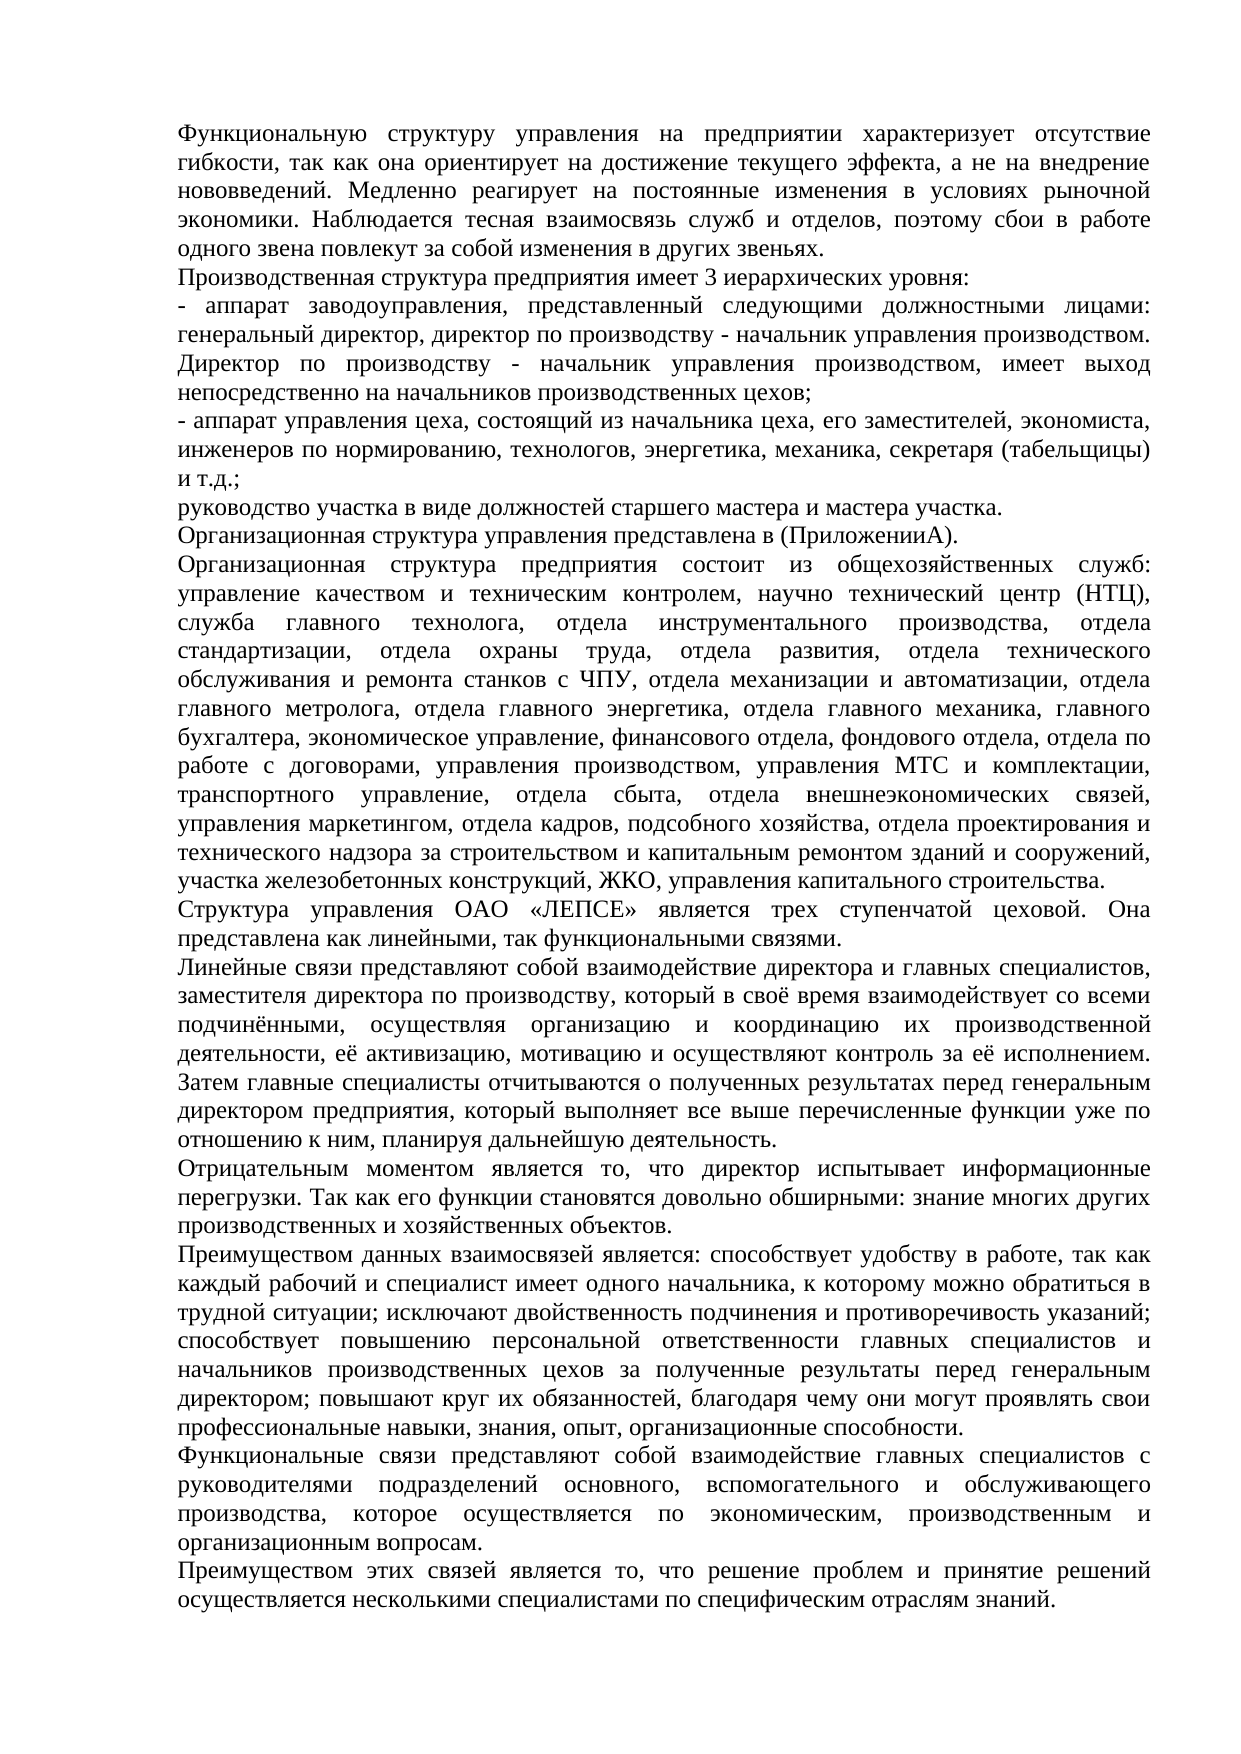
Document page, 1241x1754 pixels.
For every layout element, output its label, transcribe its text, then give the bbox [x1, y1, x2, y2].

text Организационная структура управления представлена в (ПриложенииА). [177, 521, 1152, 549]
text Структура управления ОАО «ЛЕПСЕ» является трех ступенчатой цеховой. Она представлена как линейными, так функциональными связями. [177, 894, 1152, 952]
text Линейные связи представляют собой взаимодействие директора и главных специалистов, заместителя директора по производству, который в своё время взаимодействует со всеми подчинёнными, осуществляя организацию и координацию их производственной деятельности, её активизацию, мотивацию и осуществляют контроль за её исполнением. Затем главные специалисты отчитываются о полученных результатах перед генеральным директором предприятия, который выполняет все выше перечисленные функции уже по отношению к ним, планируя дальнейшую деятельность. [177, 952, 1152, 1153]
text Отрицательным моментом является то, что директор испытывает информационные перегрузки. Так как его функции становятся довольно обширными: знание многих других производственных и хозяйственных объектов. [177, 1153, 1152, 1239]
text Преимуществом этих связей является то, что решение проблем и принятие решений осуществляется несколькими специалистами по специфическим отраслям знаний. [177, 1556, 1152, 1613]
text Преимуществом данных взаимосвязей является: способствует удобству в работе, так как каждый рабочий и специалист имеет одного начальника, к которому можно обратиться в трудной ситуации; исключают двойственность подчинения и противоречивость указаний; способствует повышению персональной ответственности главных специалистов и начальников производственных цехов за полученные результаты перед генеральным директором; повышают круг их обязанностей, благодаря чему они могут проявлять свои профессиональные навыки, знания, опыт, организационные способности. [177, 1239, 1152, 1441]
text - аппарат заводоуправления, представленный следующими должностными лицами: генеральный директор, директор по производству - начальник управления производством. Директор по производству - начальник управления производством, имеет выход непосредственно на начальников производственных цехов; [177, 291, 1152, 406]
text Организационная структура предприятия состоит из общехозяйственных служб: управление качеством и техническим контролем, научно технический центр (НТЦ), служба главного технолога, отдела инструментального производства, отдела стандартизации, отдела охраны труда, отдела развития, отдела технического обслуживания и ремонта станков с ЧПУ, отдела механизации и автоматизации, отдела главного метролога, отдела главного энергетика, отдела главного механика, главного бухгалтера, экономическое управление, финансового отдела, фондового отдела, отдела по работе с договорами, управления производством, управления МТС и комплектации, транспортного управление, отдела сбыта, отдела внешнеэкономических связей, управления маркетингом, отдела кадров, подсобного хозяйства, отдела проектирования и технического надзора за строительством и капитальным ремонтом зданий и сооружений, участка железобетонных конструкций, ЖКО, управления капитального строительства. [177, 549, 1152, 894]
text руководство участка в виде должностей старшего мастера и мастера участка. [177, 492, 1152, 521]
text Функциональные связи представляют собой взаимодействие главных специалистов с руководителями подразделений основного, вспомогательного и обслуживающего производства, которое осуществляется по экономическим, производственным и организационным вопросам. [177, 1441, 1152, 1556]
text Производственная структура предприятия имеет 3 иерархических уровня: [177, 262, 1152, 291]
text Функциональную структуру управления на предприятии характеризует отсутствие гибкости, так как она ориентирует на достижение текущего эффекта, а не на внедрение нововведений. Медленно реагирует на постоянные изменения в условиях рыночной экономики. Наблюдается тесная взаимосвязь служб и отделов, поэтому сбои в работе одного звена повлекут за собой изменения в других звеньях. [177, 118, 1152, 262]
text - аппарат управления цеха, состоящий из начальника цеха, его заместителей, экономиста, инженеров по нормированию, технологов, энергетика, механика, секретаря (табельщицы) и т.д.; [177, 406, 1152, 492]
